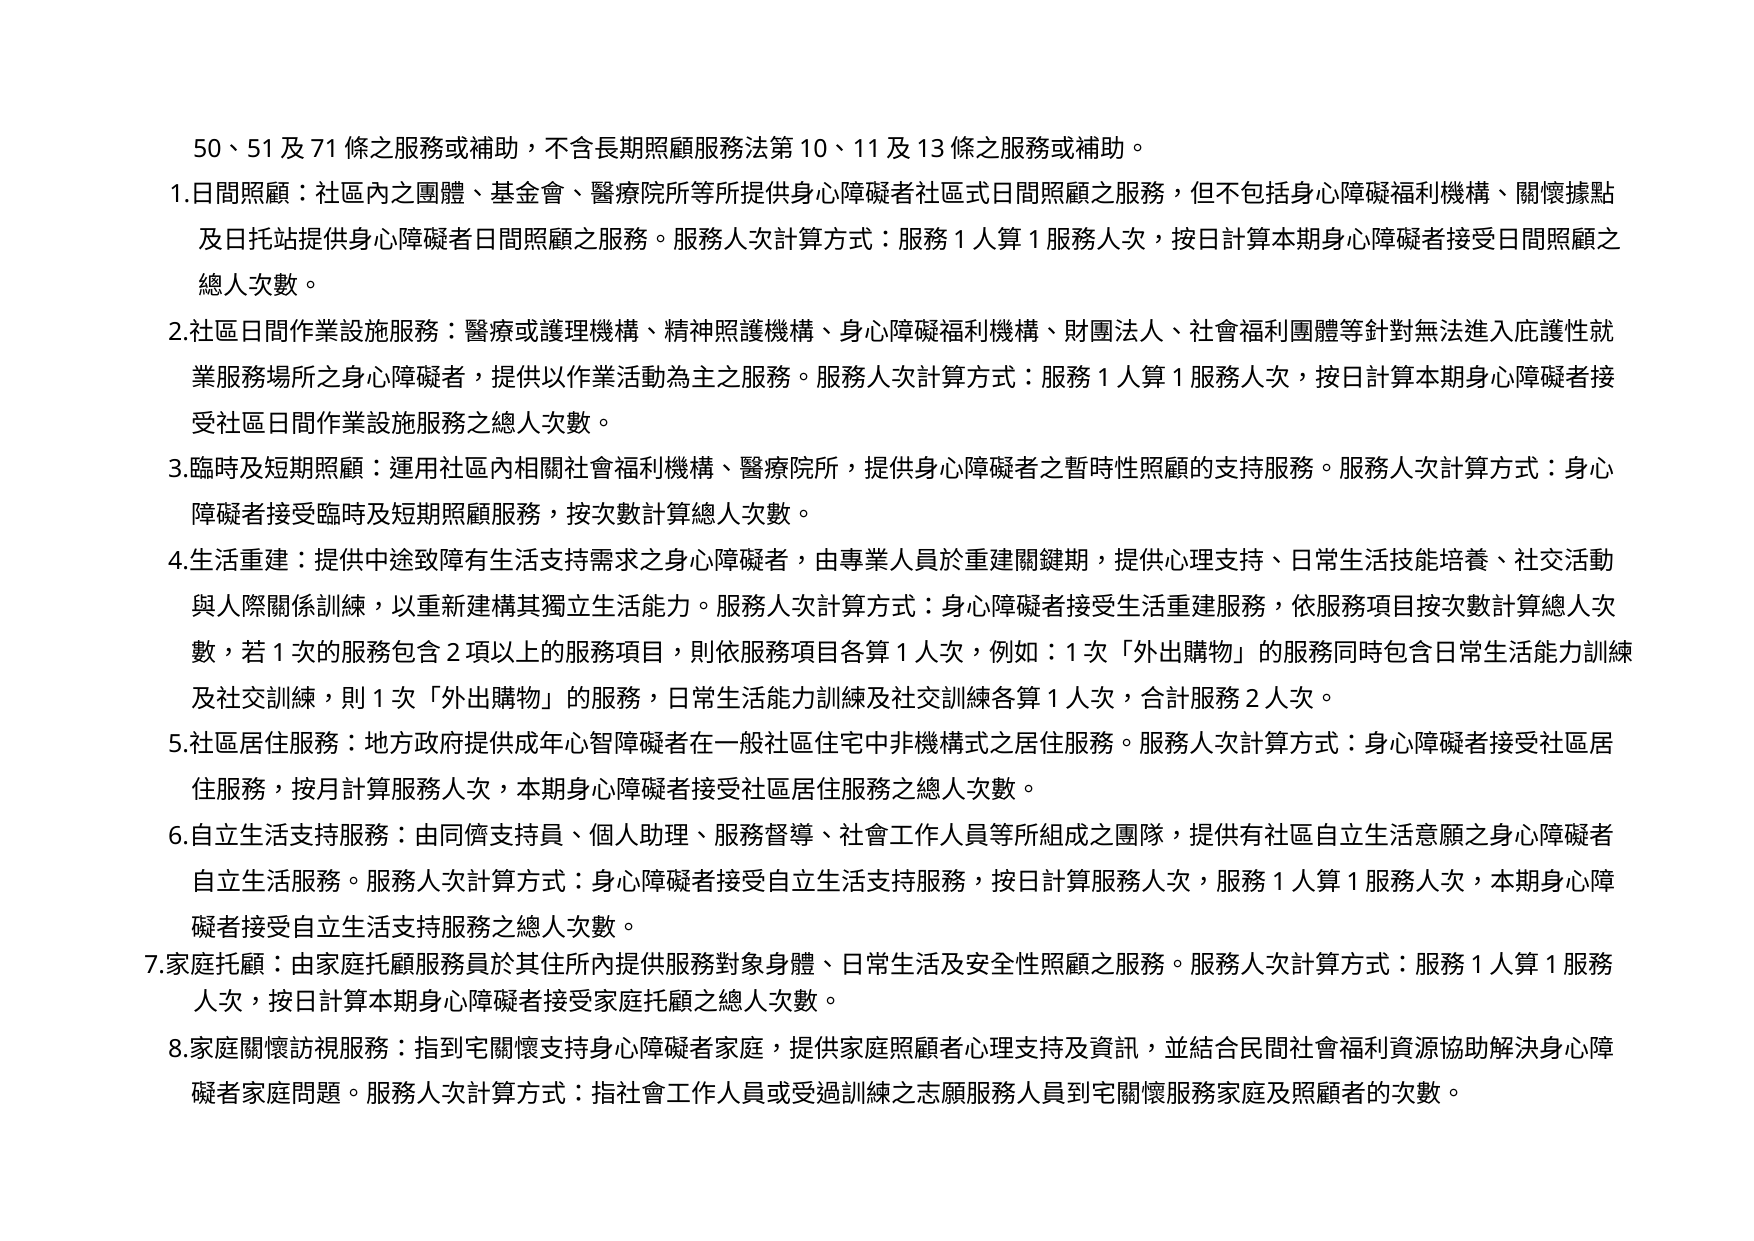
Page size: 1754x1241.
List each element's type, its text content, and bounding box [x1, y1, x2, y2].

text 4.生活重建：提供中途致障有生活支持需求之身心障礙者，由專業人員於重建關鍵期，提供心理支持、日常生活技能培養、社交活動與人際關係訓練，以重新建構其獨立生活能力。服務人次計算方式：身心障礙者接受生活重建服務，依服務項目按次數計算總人次數，若1次的服務包含2項以上的服務項目，則依服務項目各算1人次，例如：1次「外出購物」的服務同時包含日常生活能力訓練及社交訓練，則1次「外出購物」的服務，日常生活能力訓練及社交訓練各算1人次，合計服務2人次。 [168, 531, 1636, 714]
text 5.社區居住服務：地方政府提供成年心智障礙者在一般社區住宅中非機構式之居住服務。服務人次計算方式：身心障礙者接受社區居住服務，按月計算服務人次，本期身心障礙者接受社區居住服務之總人次數。 [168, 714, 1636, 806]
text 2.社區日間作業設施服務：醫療或護理機構、精神照護機構、身心障礙福利機構、財團法人、社會福利團體等針對無法進入庇護性就業服務場所之身心障礙者，提供以作業活動為主之服務。服務人次計算方式：服務1人算1服務人次，按日計算本期身心障礙者接受社區日間作業設施服務之總人次數。 [168, 302, 1636, 439]
text 1.日間照顧：社區內之團體、基金會、醫療院所等所提供身心障礙者社區式日間照顧之服務，但不包括身心障礙福利機構、關懷據點及日托站提供身心障礙者日間照顧之服務。服務人次計算方式：服務1人算1服務人次，按日計算本期身心障礙者接受日間照顧之總人次數。 [169, 164, 1636, 302]
text 8.家庭關懷訪視服務：指到宅關懷支持身心障礙者家庭，提供家庭照顧者心理支持及資訊，並結合民間社會福利資源協助解決身心障礙者家庭問題。服務人次計算方式：指社會工作人員或受過訓練之志願服務人員到宅關懷服務家庭及照顧者的次數。 [168, 1018, 1636, 1110]
text 7.家庭托顧：由家庭托顧服務員於其住所內提供服務對象身體、日常生活及安全性照顧之服務。服務人次計算方式：服務1人算1服務人次，按日計算本期身心障礙者接受家庭托顧之總人次數。 [118, 943, 1636, 1018]
text 6.自立生活支持服務：由同儕支持員、個人助理、服務督導、社會工作人員等所組成之團隊，提供有社區自立生活意願之身心障礙者自立生活服務。服務人次計算方式：身心障礙者接受自立生活支持服務，按日計算服務人次，服務1人算1服務人次，本期身心障礙者接受自立生活支持服務之總人次數。 [168, 806, 1636, 943]
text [146, 118, 1636, 164]
text 3.臨時及短期照顧：運用社區內相關社會福利機構、醫療院所，提供身心障礙者之暫時性照顧的支持服務。服務人次計算方式：身心障礙者接受臨時及短期照顧服務，按次數計算總人次數。 [168, 439, 1636, 531]
